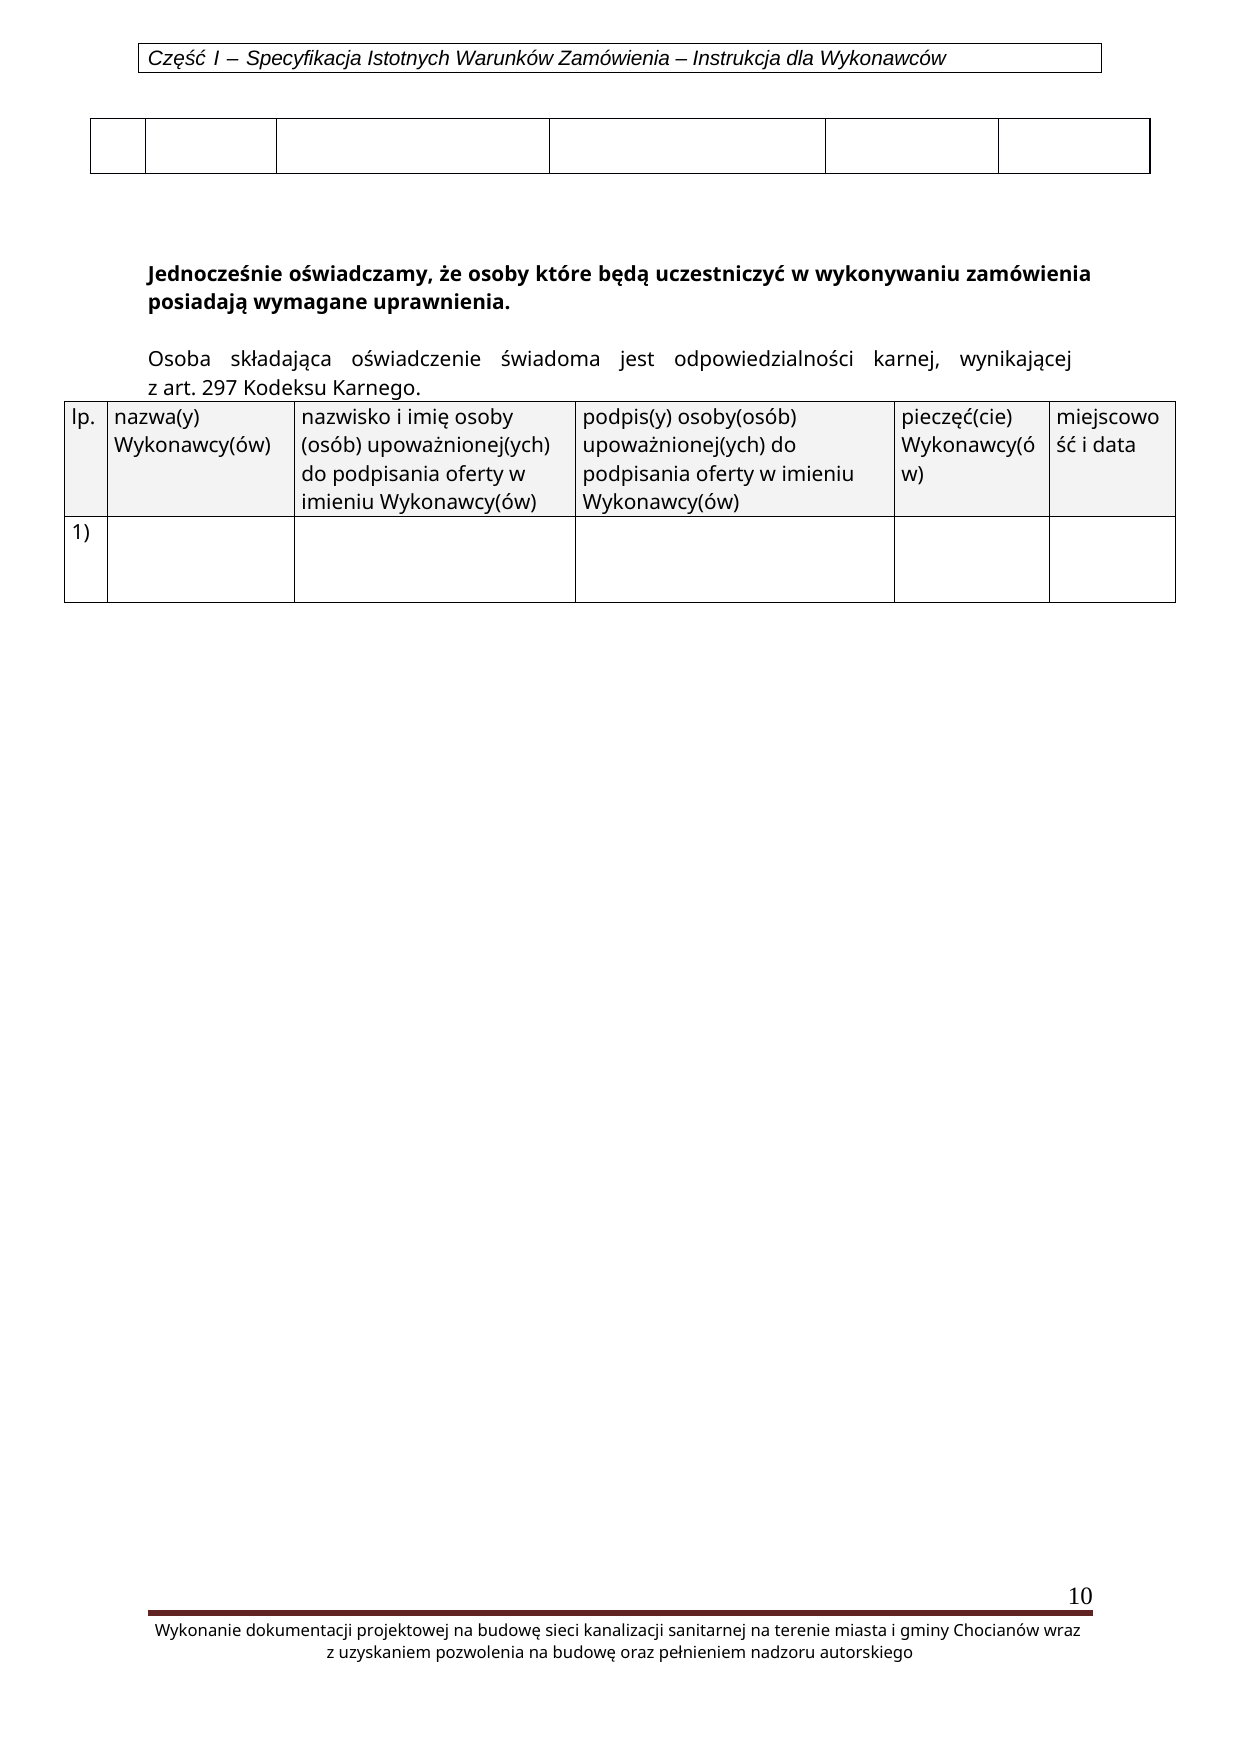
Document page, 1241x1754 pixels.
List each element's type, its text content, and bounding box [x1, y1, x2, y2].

table_cell 1) [65, 517, 107, 602]
table_cell [895, 517, 1049, 602]
table_header podpis(y) osoby(osób) upoważnionej(ych) do podpisania oferty w imieniu Wykonawcy(ów) [576, 402, 894, 516]
table_cell [91, 119, 145, 173]
table_cell [576, 517, 894, 602]
table_cell [1050, 517, 1175, 602]
table_header pieczęć(cie) Wykonawcy(ów) [895, 402, 1049, 516]
text Osoba składająca oświadczenie świadoma jest odpowiedzialności karnej, wynikającej z art. 297 Kodeksu Karnego. [148, 344, 1093, 401]
table_header miejscowość i data [1050, 402, 1175, 516]
table_header nazwisko i imię osoby (osób) upoważnionej(ych) do podpisania oferty w imieniu Wykonawcy(ów) [295, 402, 575, 516]
table_header lp. [65, 402, 107, 516]
table_cell [550, 119, 825, 173]
table_cell [277, 119, 549, 173]
table_cell [146, 119, 276, 173]
table_header nazwa(y) Wykonawcy(ów) [108, 402, 294, 516]
table_cell [108, 517, 294, 602]
table_cell [999, 119, 1149, 173]
text Jednocześnie oświadczamy, że osoby które będą uczestniczyć w wykonywaniu zamówienia posiadają wymagane uprawnienia. [148, 259, 1093, 316]
table_cell [826, 119, 998, 173]
table_cell [295, 517, 575, 602]
